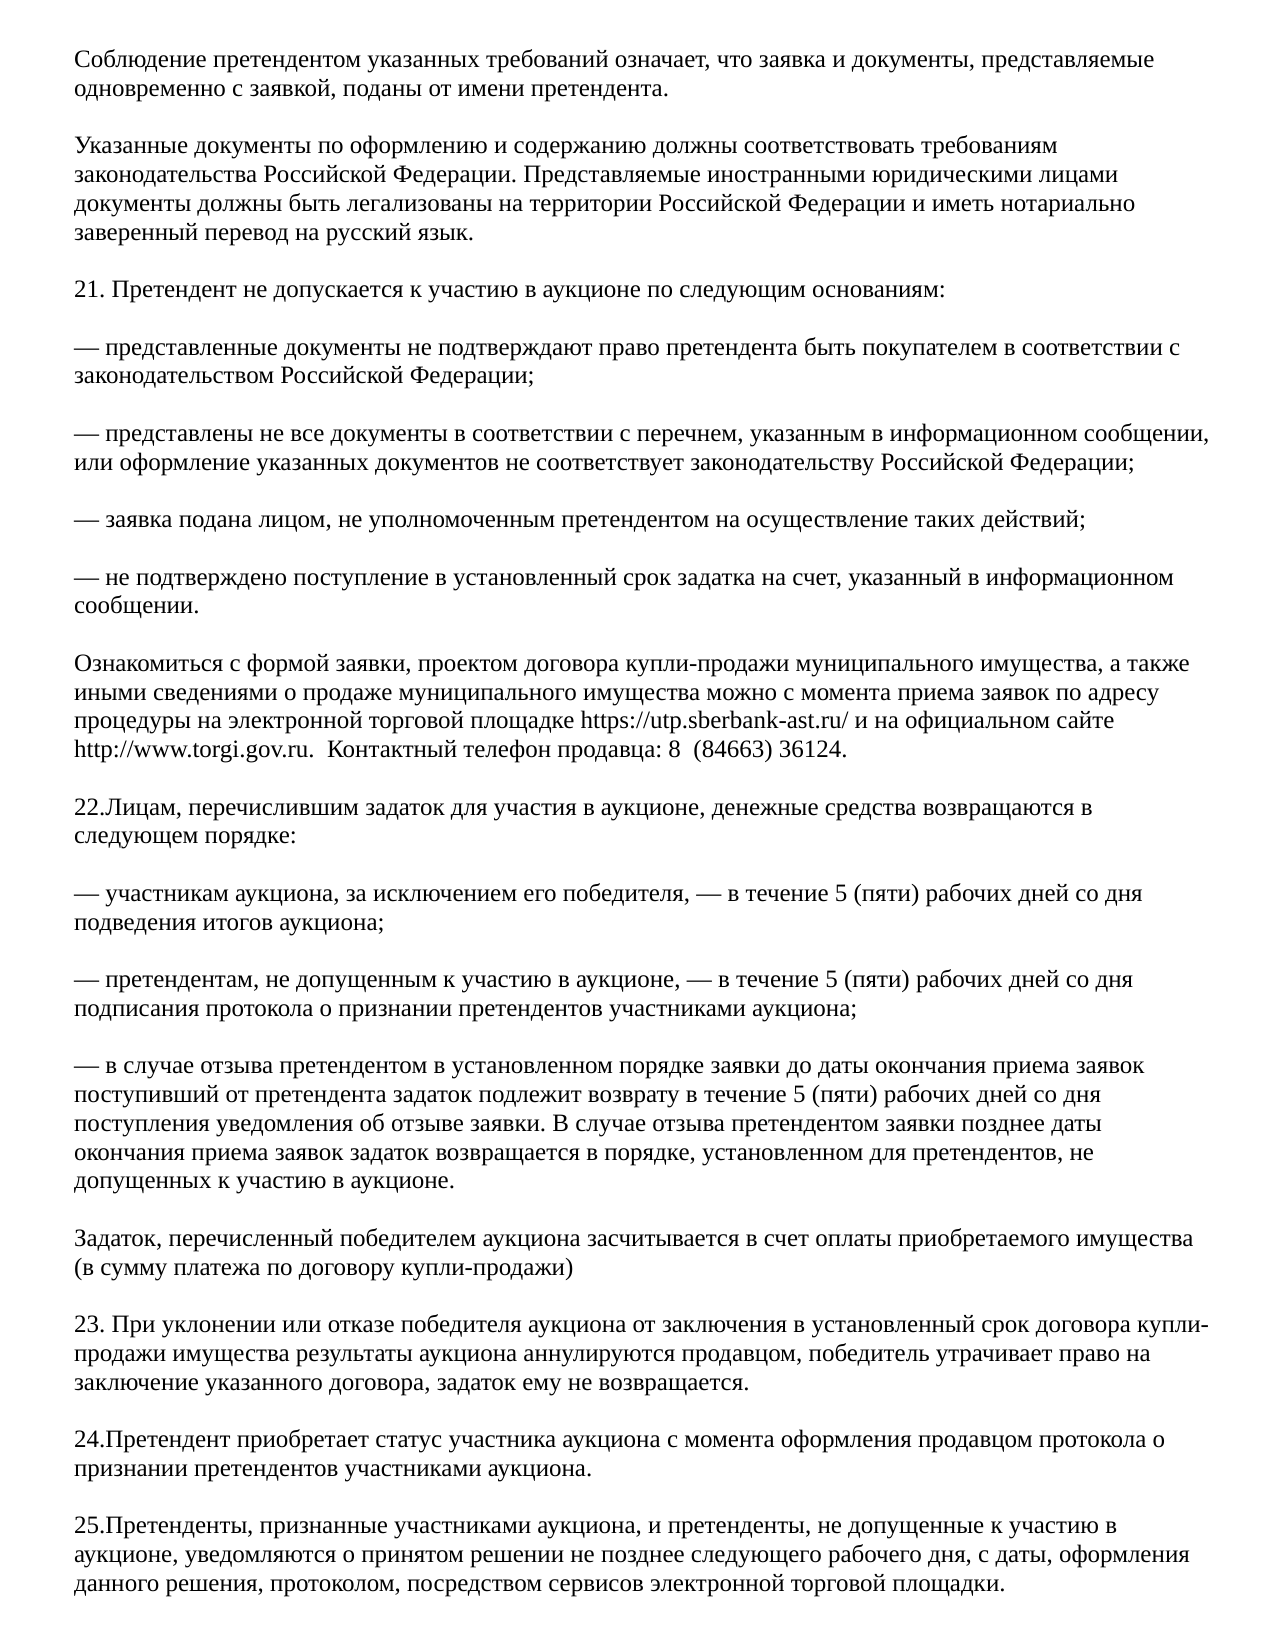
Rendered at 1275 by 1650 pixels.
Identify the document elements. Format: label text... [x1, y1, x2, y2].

text — претендентам, не допущенным к участию в аукционе, — в течение 5 (пяти) рабочих дней со дня подписания протокола о признании претендентов участниками аукциона; [74, 964, 1211, 1022]
text 21. Претендент не допускается к участию в аукционе по следующим основаниям: [74, 274, 1211, 303]
text Соблюдение претендентом указанных требований означает, что заявка и документы, представляемые одновременно с заявкой, поданы от имени претендента. [74, 44, 1211, 102]
text Задаток, перечисленный победителем аукциона засчитывается в счет оплаты приобретаемого имущества (в сумму платежа по договору купли-продажи) [74, 1223, 1211, 1281]
text — участникам аукциона, за исключением его победителя, — в течение 5 (пяти) рабочих дней со дня подведения итогов аукциона; [74, 878, 1211, 936]
text 24.Претендент приобретает статус участника аукциона с момента оформления продавцом протокола о признании претендентов участниками аукциона. [74, 1424, 1211, 1482]
text — представленные документы не подтверждают право претендента быть покупателем в соответствии с законодательством Российской Федерации; [74, 332, 1211, 389]
text 23. При уклонении или отказе победителя аукциона от заключения в установленный срок договора купли-продажи имущества результаты аукциона аннулируются продавцом, победитель утрачивает право на заключение указанного договора, задаток ему не возвращается. [74, 1309, 1211, 1396]
text 22.Лицам, перечислившим задаток для участия в аукционе, денежные средства возвращаются в следующем порядке: [74, 792, 1211, 849]
text Ознакомиться с формой заявки, проектом договора купли-продажи муниципального имущества, а также иными сведениями о продаже муниципального имущества можно с момента приема заявок по адресу процедуры на электронной торговой площадке https://utp.sberbank-ast.ru/ и на официальном сайте http://www.torgi.gov.ru. Контактный телефон продавца: 8 (84663) 36124. [74, 648, 1211, 763]
text — представлены не все документы в соответствии с перечнем, указанным в информационном сообщении, или оформление указанных документов не соответствует законодательству Российской Федерации; [74, 418, 1211, 476]
text — не подтверждено поступление в установленный срок задатка на счет, указанный в информационном сообщении. [74, 562, 1211, 619]
text — в случае отзыва претендентом в установленном порядке заявки до даты окончания приема заявок поступивший от претендента задаток подлежит возврату в течение 5 (пяти) рабочих дней со дня поступления уведомления об отзыве заявки. В случае отзыва претендентом заявки позднее даты окончания приема заявок задаток возвращается в порядке, установленном для претендентов, не допущенных к участию в аукционе. [74, 1051, 1211, 1194]
text — заявка подана лицом, не уполномоченным претендентом на осуществление таких действий; [74, 504, 1211, 533]
text Указанные документы по оформлению и содержанию должны соответствовать требованиям законодательства Российской Федерации. Представляемые иностранными юридическими лицами документы должны быть легализованы на территории Российской Федерации и иметь нотариально заверенный перевод на русский язык. [74, 131, 1211, 246]
text 25.Претенденты, признанные участниками аукциона, и претенденты, не допущенные к участию в аукционе, уведомляются о принятом решении не позднее следующего рабочего дня, с даты, оформления данного решения, протоколом, посредством сервисов электронной торговой площадки. [74, 1511, 1211, 1597]
